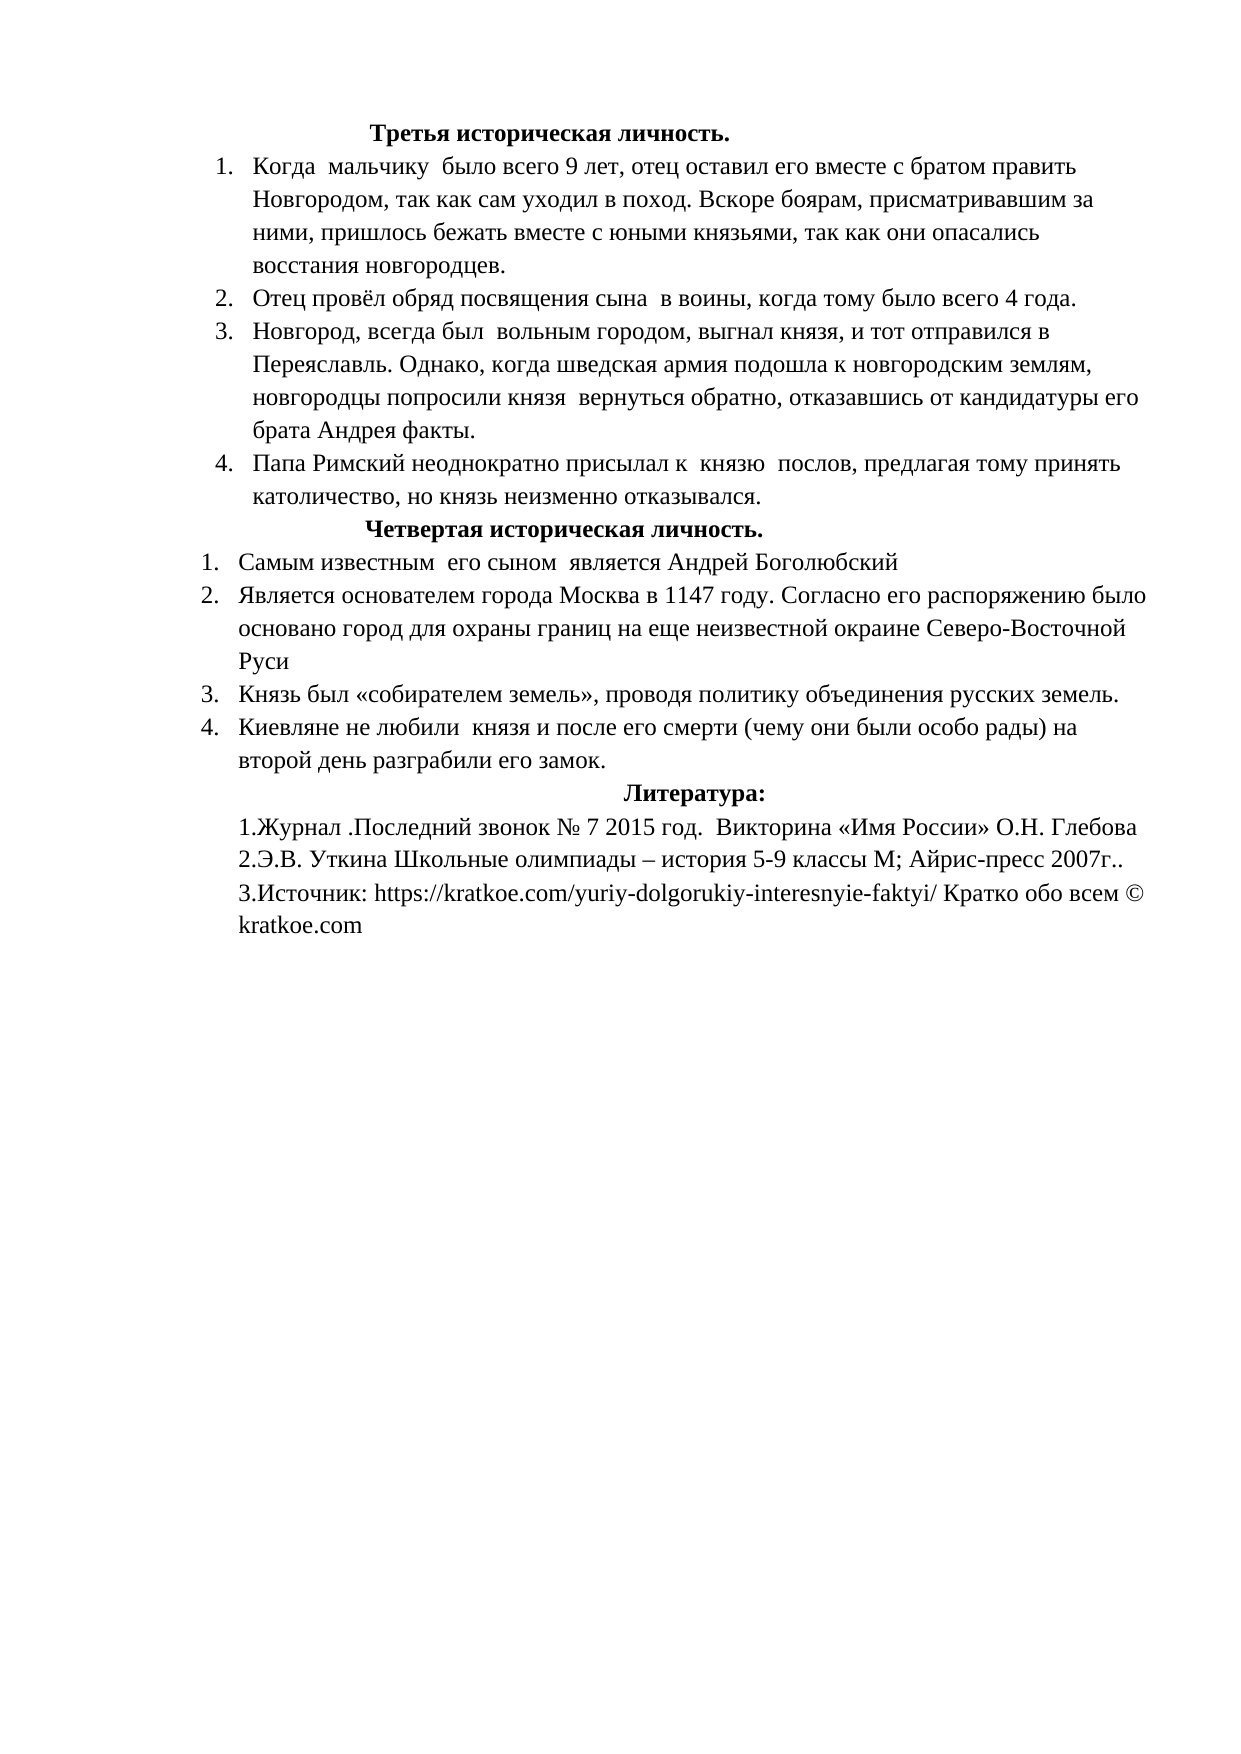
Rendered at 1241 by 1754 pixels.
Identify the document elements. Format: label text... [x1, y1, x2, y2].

list Третья историческая личность. [369, 118, 1152, 147]
list Папа Римский неоднократно присылал к князю послов, предлагая тому принять католичество, но князь неизменно отказывался. [215, 448, 1152, 510]
list 2.Э.В. Уткина Школьные олимпиады – история 5-9 классы М; Айрис-пресс 2007г.. [238, 844, 1152, 873]
list Когда мальчику было всего 9 лет, отец оставил его вместе с братом править Новгородом, так как сам уходил в поход. Вскоре боярам, присматривавшим за ними, пришлось бежать вместе с юными князьями, так как они опасались восстания новгородцев. [215, 151, 1152, 279]
list Является основателем города Москва в 1147 году. Согласно его распоряжению было основано город для охраны границ на еще неизвестной окраине Северо-Восточной Руси [201, 580, 1152, 675]
list 1.Журнал .Последний звонок № 7 2015 год. Викторина «Имя России» О.Н. Глебова [238, 812, 1152, 840]
list Литература: [238, 778, 1152, 807]
list Самым известным его сыном является Андрей Боголюбский [201, 547, 1152, 576]
list Новгород, всегда был вольным городом, выгнал князя, и тот отправился в Переяславль. Однако, когда шведская армия подошла к новгородским землям, новгородцы попросили князя вернуться обратно, отказавшись от кандидатуры его брата Андрея факты. [215, 316, 1152, 444]
list Князь был «собирателем земель», проводя политику объединения русских земель. [201, 679, 1152, 708]
list 3.Источник: https://kratkoe.com/yuriy-dolgorukiy-interesnyie-faktyi/ Кратко обо всем © kratkoe.com [238, 878, 1152, 939]
list Четвертая историческая личность. [252, 514, 1152, 543]
list Киевляне не любили князя и после его смерти (чему они были особо рады) на второй день разграбили его замок. [201, 712, 1152, 774]
list Отец провёл обряд посвящения сына в воины, когда тому было всего 4 года. [215, 283, 1152, 312]
